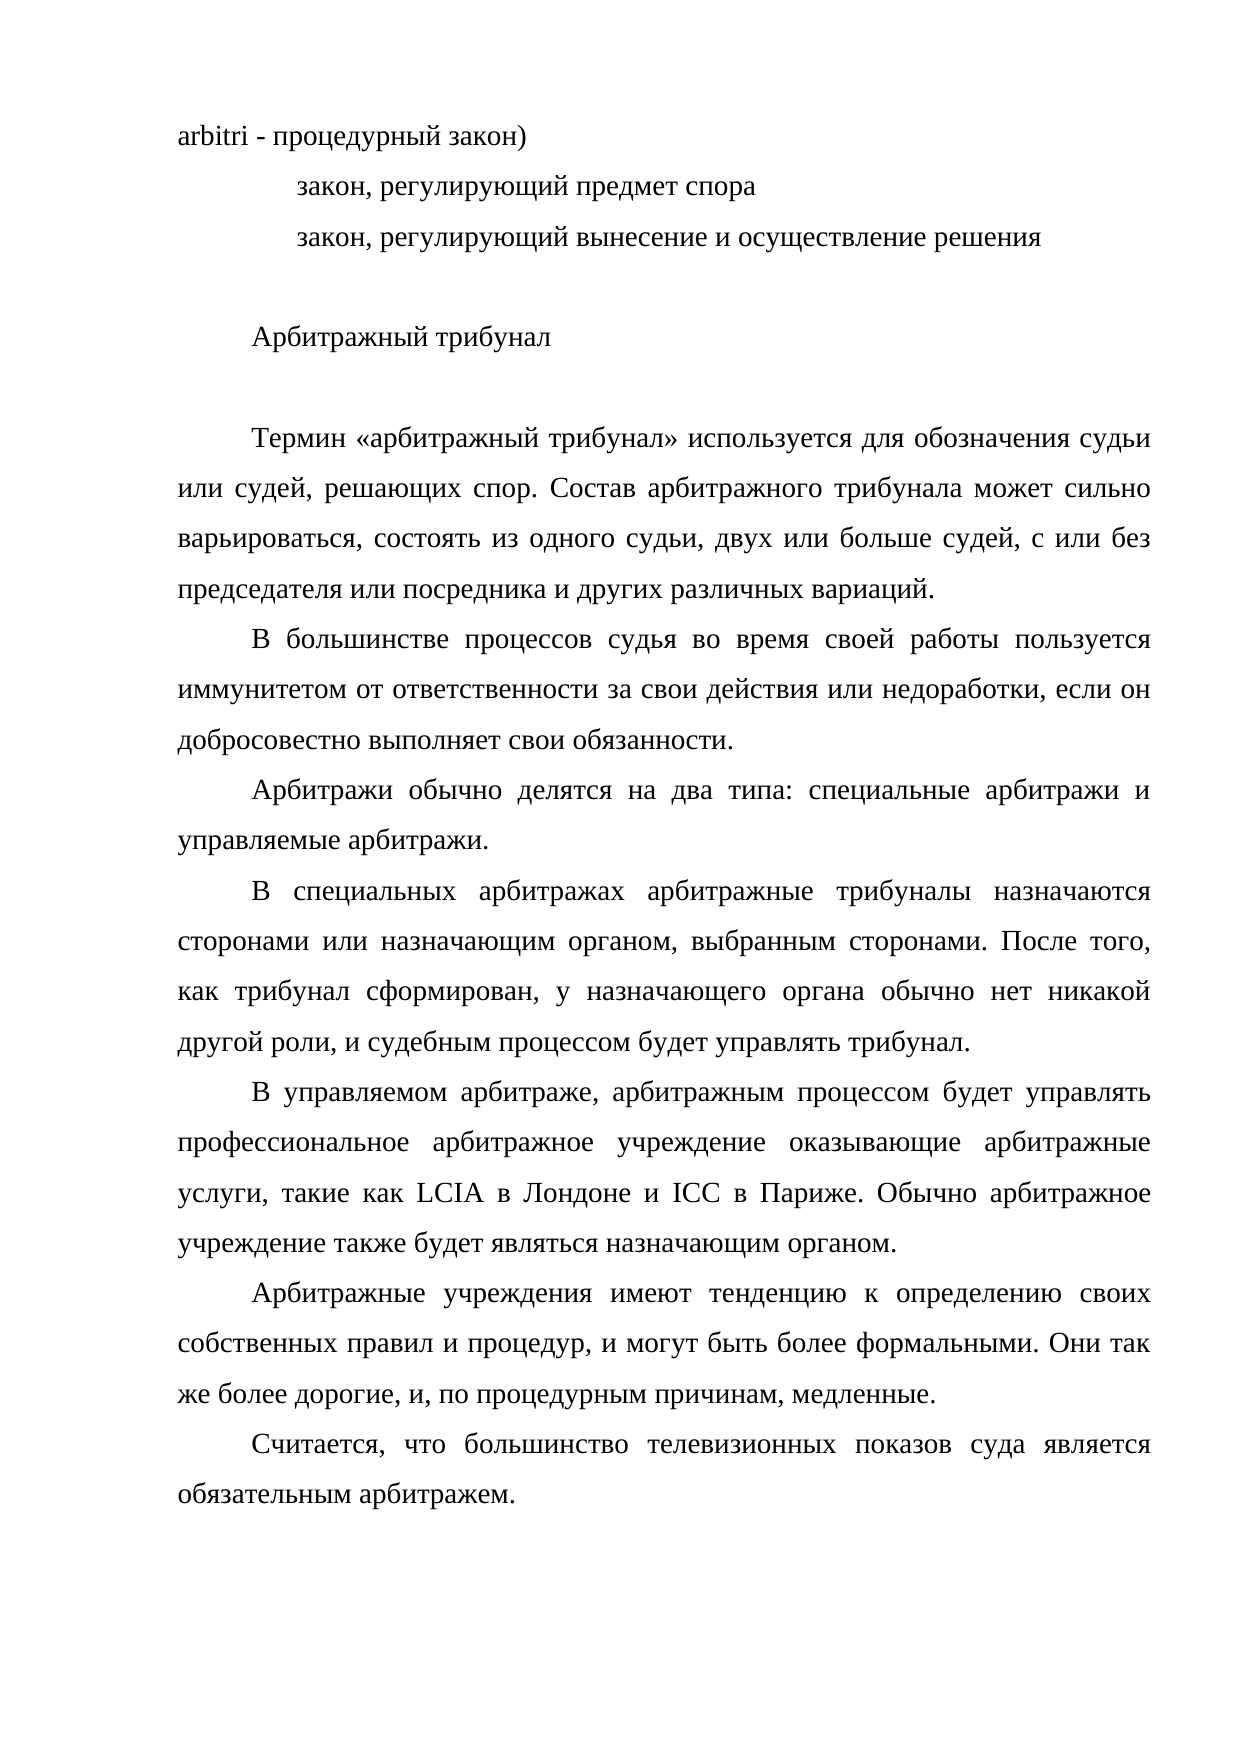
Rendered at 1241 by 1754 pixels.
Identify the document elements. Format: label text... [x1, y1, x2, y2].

text Арбитражи обычно делятся на два типа: специальные арбитражи и управляемые арбитражи. [177, 772, 1152, 856]
text Арбитражный трибунал [177, 319, 1152, 353]
text Термин «арбитражный трибунал» используется для обозначения судьи или судей, решающих спор. Состав арбитражного трибунала может сильно варьироваться, состоять из одного судьи, двух или больше судей, с или без председателя или посредника и других различных вариаций. [177, 420, 1152, 604]
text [177, 118, 1152, 152]
text закон, регулирующий вынесение и осуществление решения [177, 219, 1152, 252]
text В специальных арбитражах арбитражные трибуналы назначаются сторонами или назначающим органом, выбранным сторонами. После того, как трибунал сформирован, у назначающего органа обычно нет никакой другой роли, и судебным процессом будет управлять трибунал. [177, 873, 1152, 1057]
text Арбитражные учреждения имеют тенденцию к определению своих собственных правил и процедур, и могут быть более формальными. Они так же более дорогие, и, по процедурным причинам, медленные. [177, 1275, 1152, 1409]
text В управляемом арбитраже, арбитражным процессом будет управлять профессиональное арбитражное учреждение оказывающие арбитражные услуги, такие как LCIA в Лондоне и ICC в Париже. Обычно арбитражное учреждение также будет являться назначающим органом. [177, 1074, 1152, 1258]
text Считается, что большинство телевизионных показов суда является обязательным арбитражем. [177, 1426, 1152, 1510]
text закон, регулирующий предмет спора [177, 168, 1152, 202]
text В большинстве процессов судья во время своей работы пользуется иммунитетом от ответственности за свои действия или недоработки, если он добросовестно выполняет свои обязанности. [177, 621, 1152, 755]
